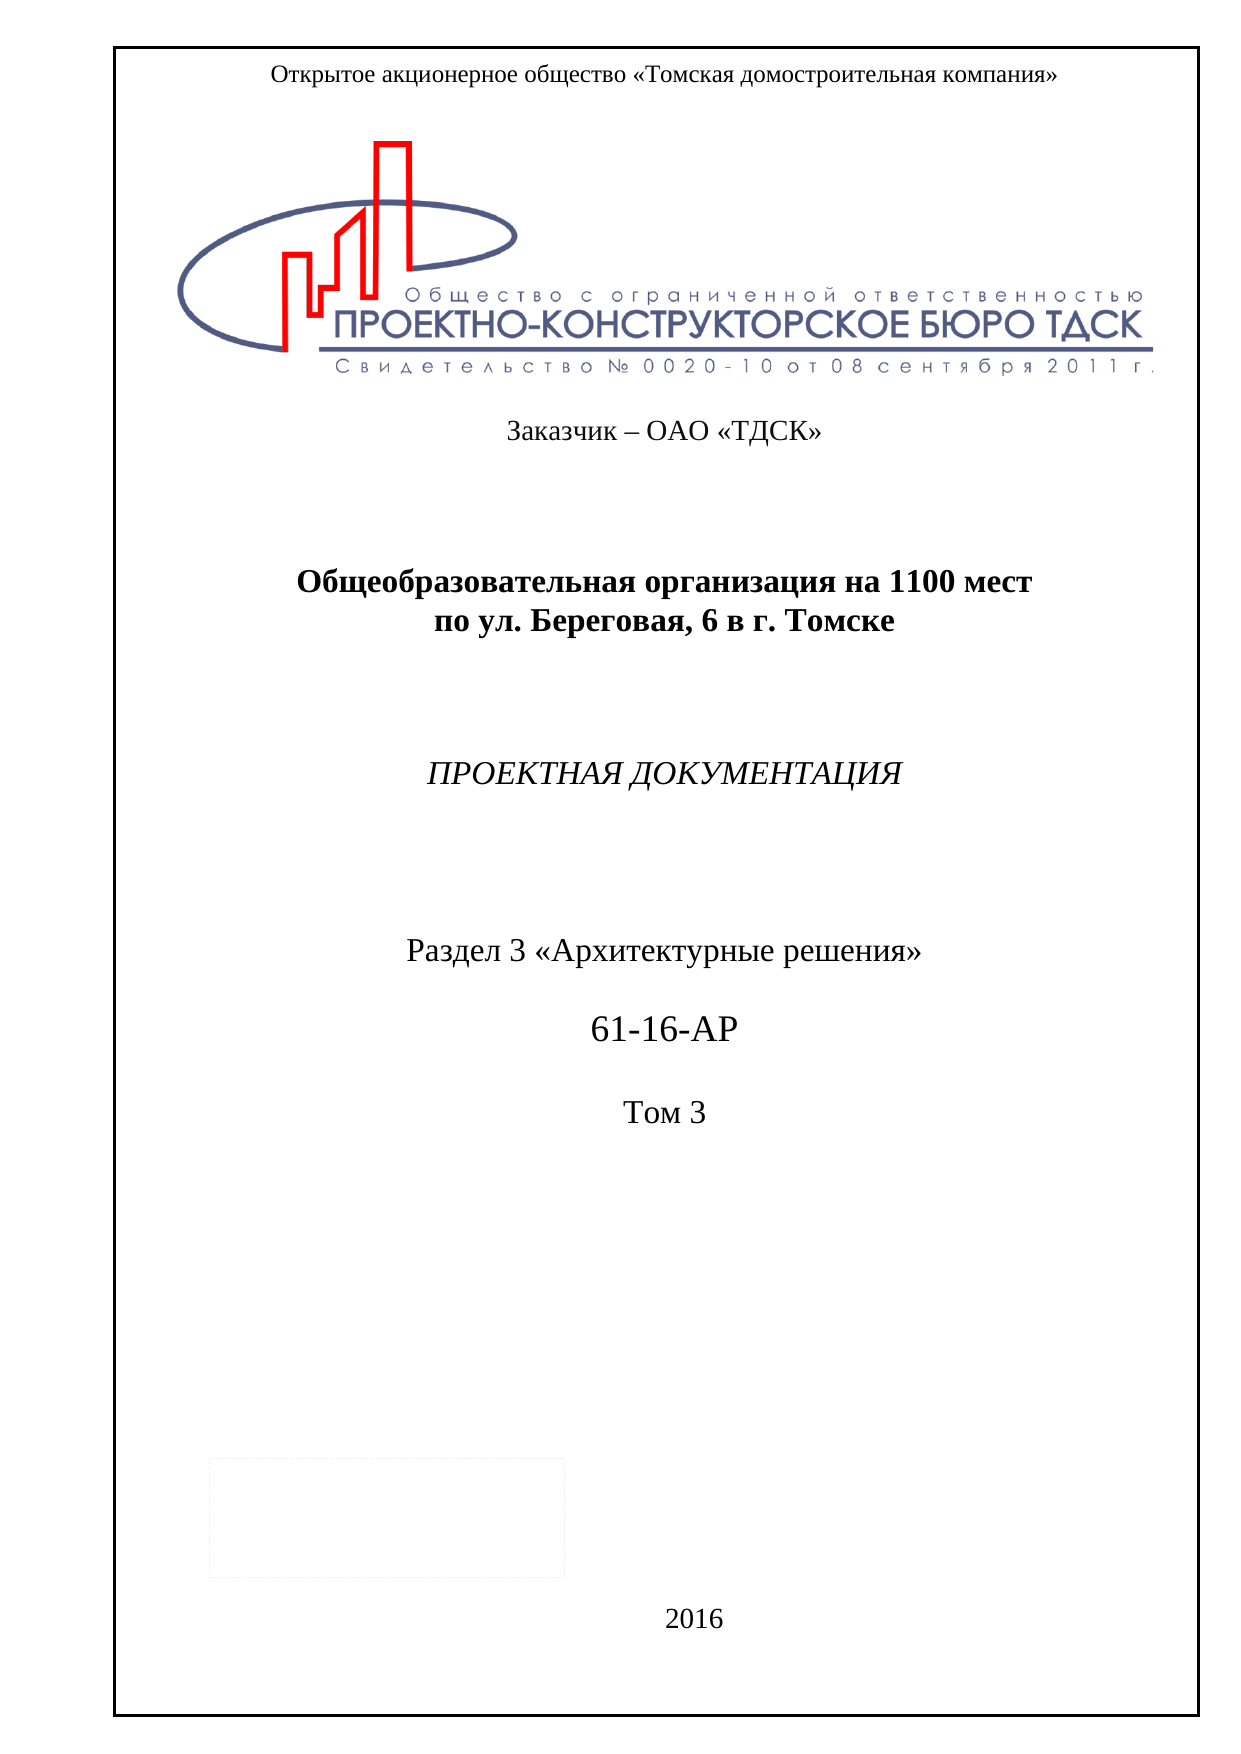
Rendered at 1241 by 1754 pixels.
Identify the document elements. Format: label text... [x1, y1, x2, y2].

text по ул. Береговая, 6 в г. Томске [177, 600, 1152, 638]
text ПРОЕКТНАЯ ДОКУМЕНТАЦИЯ [177, 753, 1152, 792]
text 61-16-АР [177, 1007, 1152, 1050]
text Общеобразовательная организация на 1100 мест [177, 562, 1152, 600]
text Раздел 3 «Архитектурные решения» [177, 930, 1152, 968]
text Открытое акционерное общество «Томская домостроительная компания» [177, 59, 1152, 88]
text Том 3 [177, 1093, 1152, 1131]
text 2016 [177, 1601, 1152, 1634]
text Заказчик – ОАО «ТДСК» [177, 413, 1152, 447]
picture [177, 141, 1154, 376]
